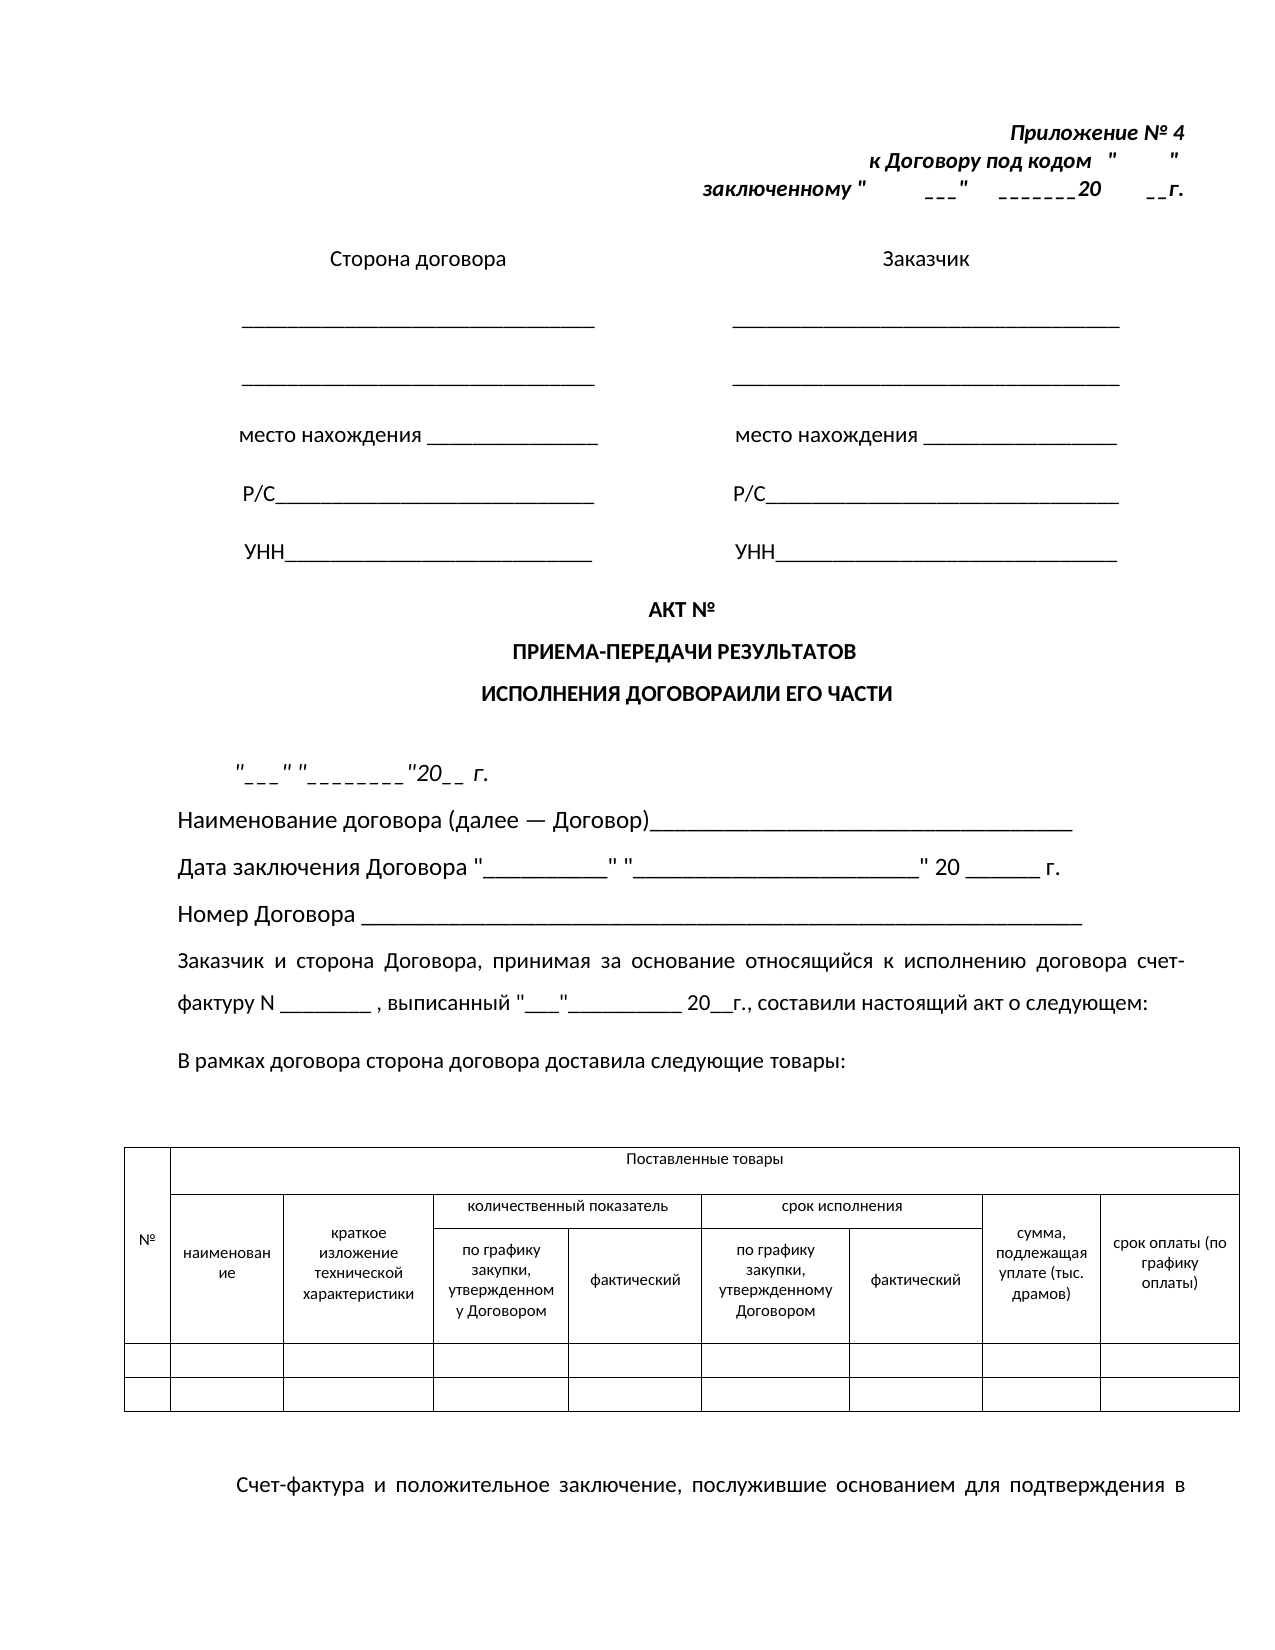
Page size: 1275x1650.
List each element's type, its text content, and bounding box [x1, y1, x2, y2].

table_cell фактический [850, 1229, 982, 1343]
table_cell наименование [171, 1195, 283, 1343]
table_cell количественный показатель [434, 1195, 701, 1228]
table_cell [171, 1378, 283, 1411]
text В рамках договора сторона договора доставила следующие товары: [177, 1046, 1186, 1074]
text ПРИЕМА-ПЕРЕДАЧИ РЕЗУЛЬТАТОВ ИСПОЛНЕНИЯ ДОГОВОРАИЛИ ЕГО ЧАСТИ [236, 637, 1138, 707]
table_header Сторона договора _______________________________ _______________________________ место нахождения _______________ Р/С____________________________ УНН___________________________ [174, 244, 663, 595]
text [177, 1470, 1186, 1498]
table_cell [171, 1344, 283, 1377]
table_header Поставленные товары [171, 1148, 1239, 1194]
table_cell [569, 1378, 701, 1411]
table_header № [125, 1148, 170, 1343]
table_cell [434, 1344, 568, 1377]
text к Договору под кодом " " заключенному " ___" _______20 __г. [177, 146, 1186, 202]
text Приложение № 4 [177, 118, 1186, 146]
text "___" "________"20__ г. [177, 757, 1186, 787]
text Номер Договора __________________________________________________________ [177, 898, 1186, 929]
table_cell [1101, 1378, 1239, 1411]
table_cell [284, 1344, 433, 1377]
text Дата заключения Договора "__________" "_______________________" 20 ______ г. [177, 851, 1186, 882]
table_cell [850, 1344, 982, 1377]
table_cell [702, 1378, 849, 1411]
text Заказчик и сторона Договора, принимая за основание относящийся к исполнению договора счет-фактуру N ________ , выписанный "___"__________ 20__г., составили настоящий акт о следующем: [177, 946, 1186, 1016]
table_cell краткое изложение технической характеристики [284, 1195, 433, 1343]
table_cell [850, 1378, 982, 1411]
text Наименование договора (далее — Договор)__________________________________ [177, 804, 1186, 835]
table_cell по графику закупки, утвержденному Договором [434, 1229, 568, 1343]
table_cell [284, 1378, 433, 1411]
table_cell [125, 1344, 170, 1377]
table_header Заказчик __________________________________ __________________________________ место нахождения _________________ Р/С_______________________________ УНН______________________________ [663, 244, 1189, 595]
table_cell срок оплаты (по графику оплаты) [1101, 1195, 1239, 1343]
table_cell [434, 1378, 568, 1411]
table_cell [983, 1344, 1100, 1377]
table_cell сумма, подлежащая уплате (тыс. драмов) [983, 1195, 1100, 1343]
table_cell срок исполнения [702, 1195, 982, 1228]
table_cell [702, 1344, 849, 1377]
table_cell фактический [569, 1229, 701, 1343]
text АКТ № [177, 595, 1186, 623]
table_cell [125, 1378, 170, 1411]
table_cell [569, 1344, 701, 1377]
table_cell [983, 1378, 1100, 1411]
table_cell по графику закупки, утвержденному Договором [702, 1229, 849, 1343]
table_cell [1101, 1344, 1239, 1377]
